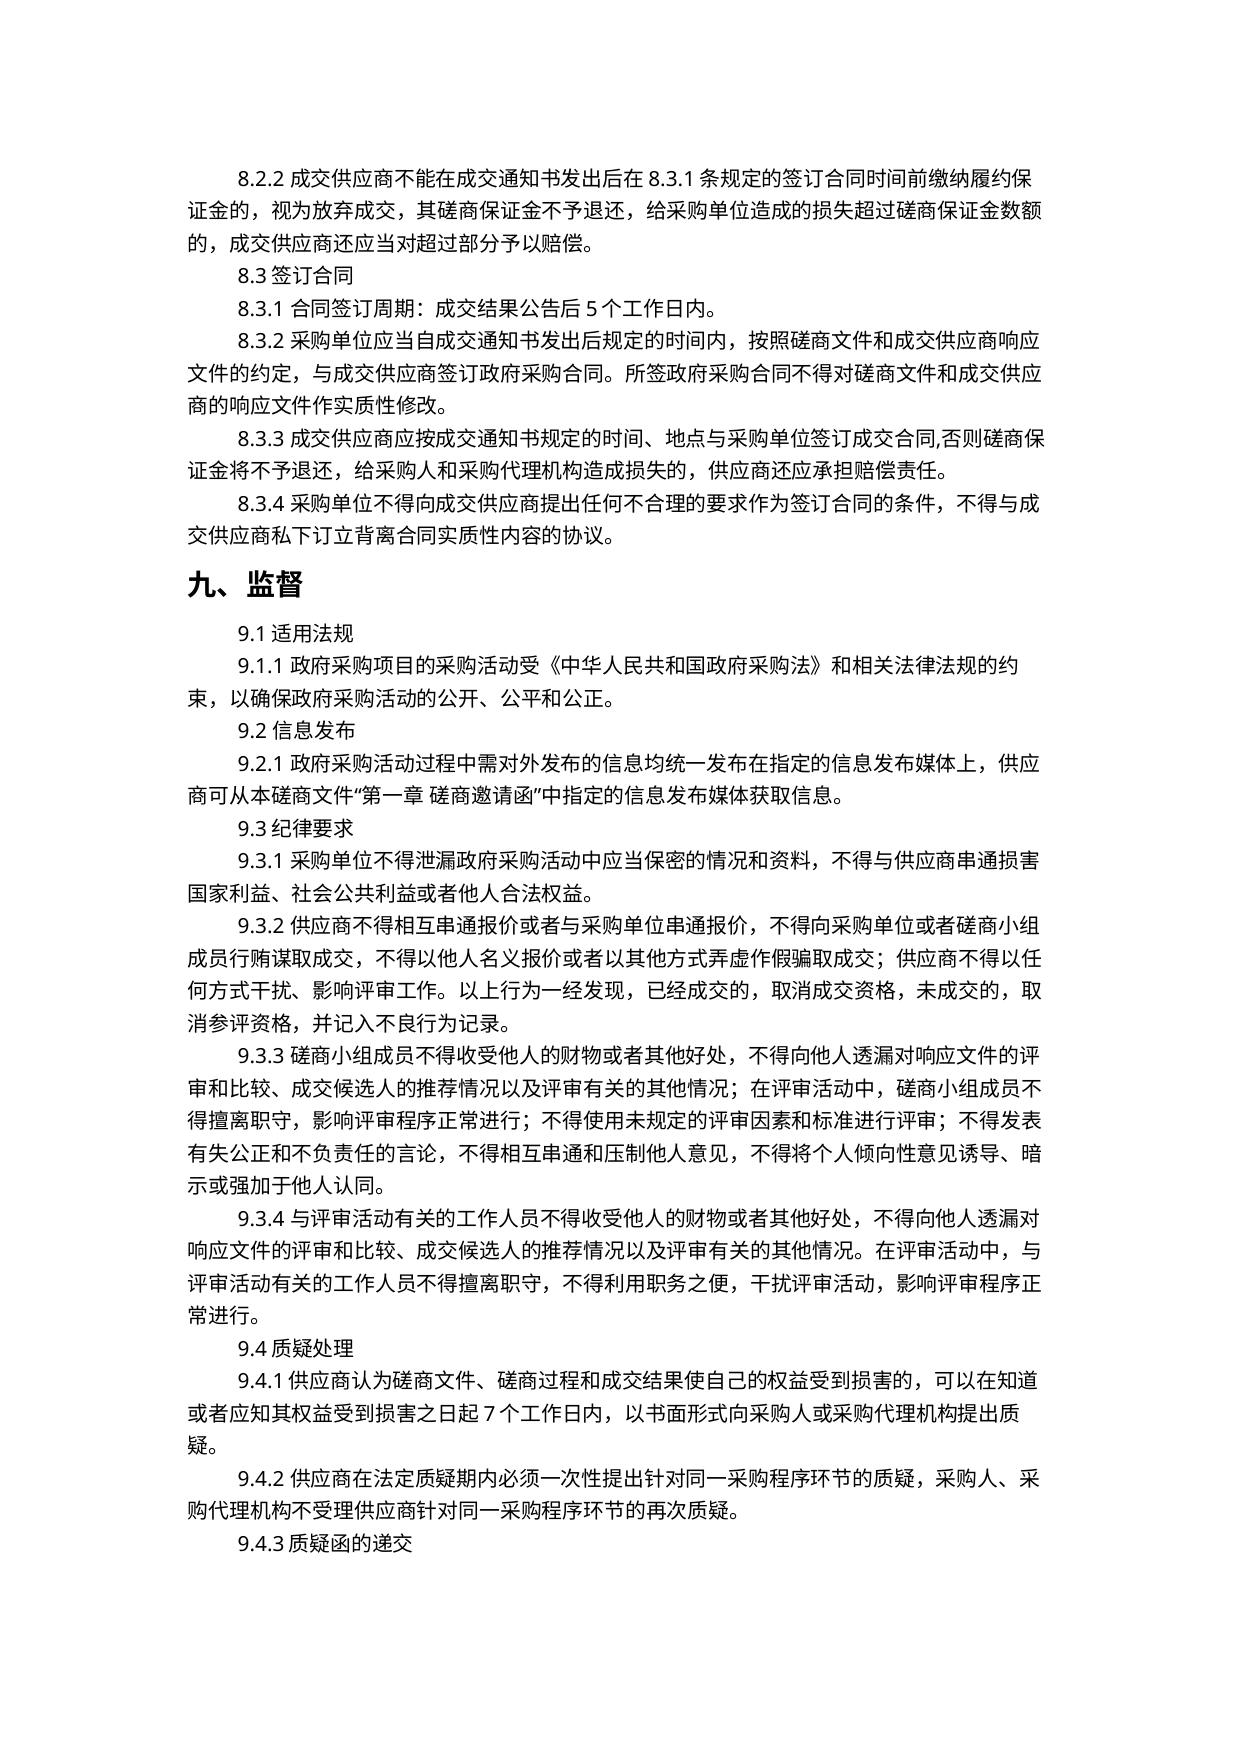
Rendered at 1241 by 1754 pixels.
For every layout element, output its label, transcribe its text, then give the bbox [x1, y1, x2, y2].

text 8.3.3 成交供应商应按成交通知书规定的时间、地点与采购单位签订成交合同,否则磋商保证金将不予退还，给采购人和采购代理机构造成损失的，供应商还应承担赔偿责任。 [187, 422, 1053, 487]
text 九、监督 [187, 552, 1053, 617]
text 9.3.2 供应商不得相互串通报价或者与采购单位串通报价，不得向采购单位或者磋商小组成员行贿谋取成交，不得以他人名义报价或者以其他方式弄虚作假骗取成交；供应商不得以任何方式干扰、影响评审工作。以上行为一经发现，已经成交的，取消成交资格，未成交的，取消参评资格，并记入不良行为记录。 [187, 909, 1053, 1039]
text 9.4.1供应商认为磋商文件、磋商过程和成交结果使自己的权益受到损害的，可以在知道或者应知其权益受到损害之日起7个工作日内，以书面形式向采购人或采购代理机构提出质疑。 [187, 1364, 1053, 1462]
text 9.4.2 供应商在法定质疑期内必须一次性提出针对同一采购程序环节的质疑，采购人、采购代理机构不受理供应商针对同一采购程序环节的再次质疑。 [187, 1462, 1053, 1527]
text 9.4质疑处理 [187, 1332, 1053, 1364]
text 9.2.1 政府采购活动过程中需对外发布的信息均统一发布在指定的信息发布媒体上，供应商可从本磋商文件“第一章 磋商邀请函”中指定的信息发布媒体获取信息。 [187, 747, 1053, 812]
text 8.3签订合同 [187, 259, 1053, 292]
text 8.3.2 采购单位应当自成交通知书发出后规定的时间内，按照磋商文件和成交供应商响应文件的约定，与成交供应商签订政府采购合同。所签政府采购合同不得对磋商文件和成交供应商的响应文件作实质性修改。 [187, 324, 1053, 422]
text 8.2.2 成交供应商不能在成交通知书发出后在8.3.1条规定的签订合同时间前缴纳履约保证金的，视为放弃成交，其磋商保证金不予退还，给采购单位造成的损失超过磋商保证金数额的，成交供应商还应当对超过部分予以赔偿。 [187, 162, 1053, 259]
text 9.4.3质疑函的递交 [187, 1527, 1053, 1559]
text 9.3.3 磋商小组成员不得收受他人的财物或者其他好处，不得向他人透漏对响应文件的评审和比较、成交候选人的推荐情况以及评审有关的其他情况；在评审活动中，磋商小组成员不得擅离职守，影响评审程序正常进行；不得使用未规定的评审因素和标准进行评审；不得发表有失公正和不负责任的言论，不得相互串通和压制他人意见，不得将个人倾向性意见诱导、暗示或强加于他人认同。 [187, 1039, 1053, 1202]
text 9.1适用法规 [187, 617, 1053, 649]
text 9.3纪律要求 [187, 812, 1053, 844]
text 9.3.4 与评审活动有关的工作人员不得收受他人的财物或者其他好处，不得向他人透漏对响应文件的评审和比较、成交候选人的推荐情况以及评审有关的其他情况。在评审活动中，与评审活动有关的工作人员不得擅离职守，不得利用职务之便，干扰评审活动，影响评审程序正常进行。 [187, 1202, 1053, 1332]
text 8.3.4 采购单位不得向成交供应商提出任何不合理的要求作为签订合同的条件，不得与成交供应商私下订立背离合同实质性内容的协议。 [187, 487, 1053, 552]
text 9.1.1 政府采购项目的采购活动受《中华人民共和国政府采购法》和相关法律法规的约束，以确保政府采购活动的公开、公平和公正。 [187, 649, 1053, 714]
text 9.2 信息发布 [187, 714, 1053, 747]
text 9.3.1 采购单位不得泄漏政府采购活动中应当保密的情况和资料，不得与供应商串通损害国家利益、社会公共利益或者他人合法权益。 [187, 844, 1053, 909]
text 8.3.1 合同签订周期：成交结果公告后5个工作日内。 [187, 292, 1053, 324]
